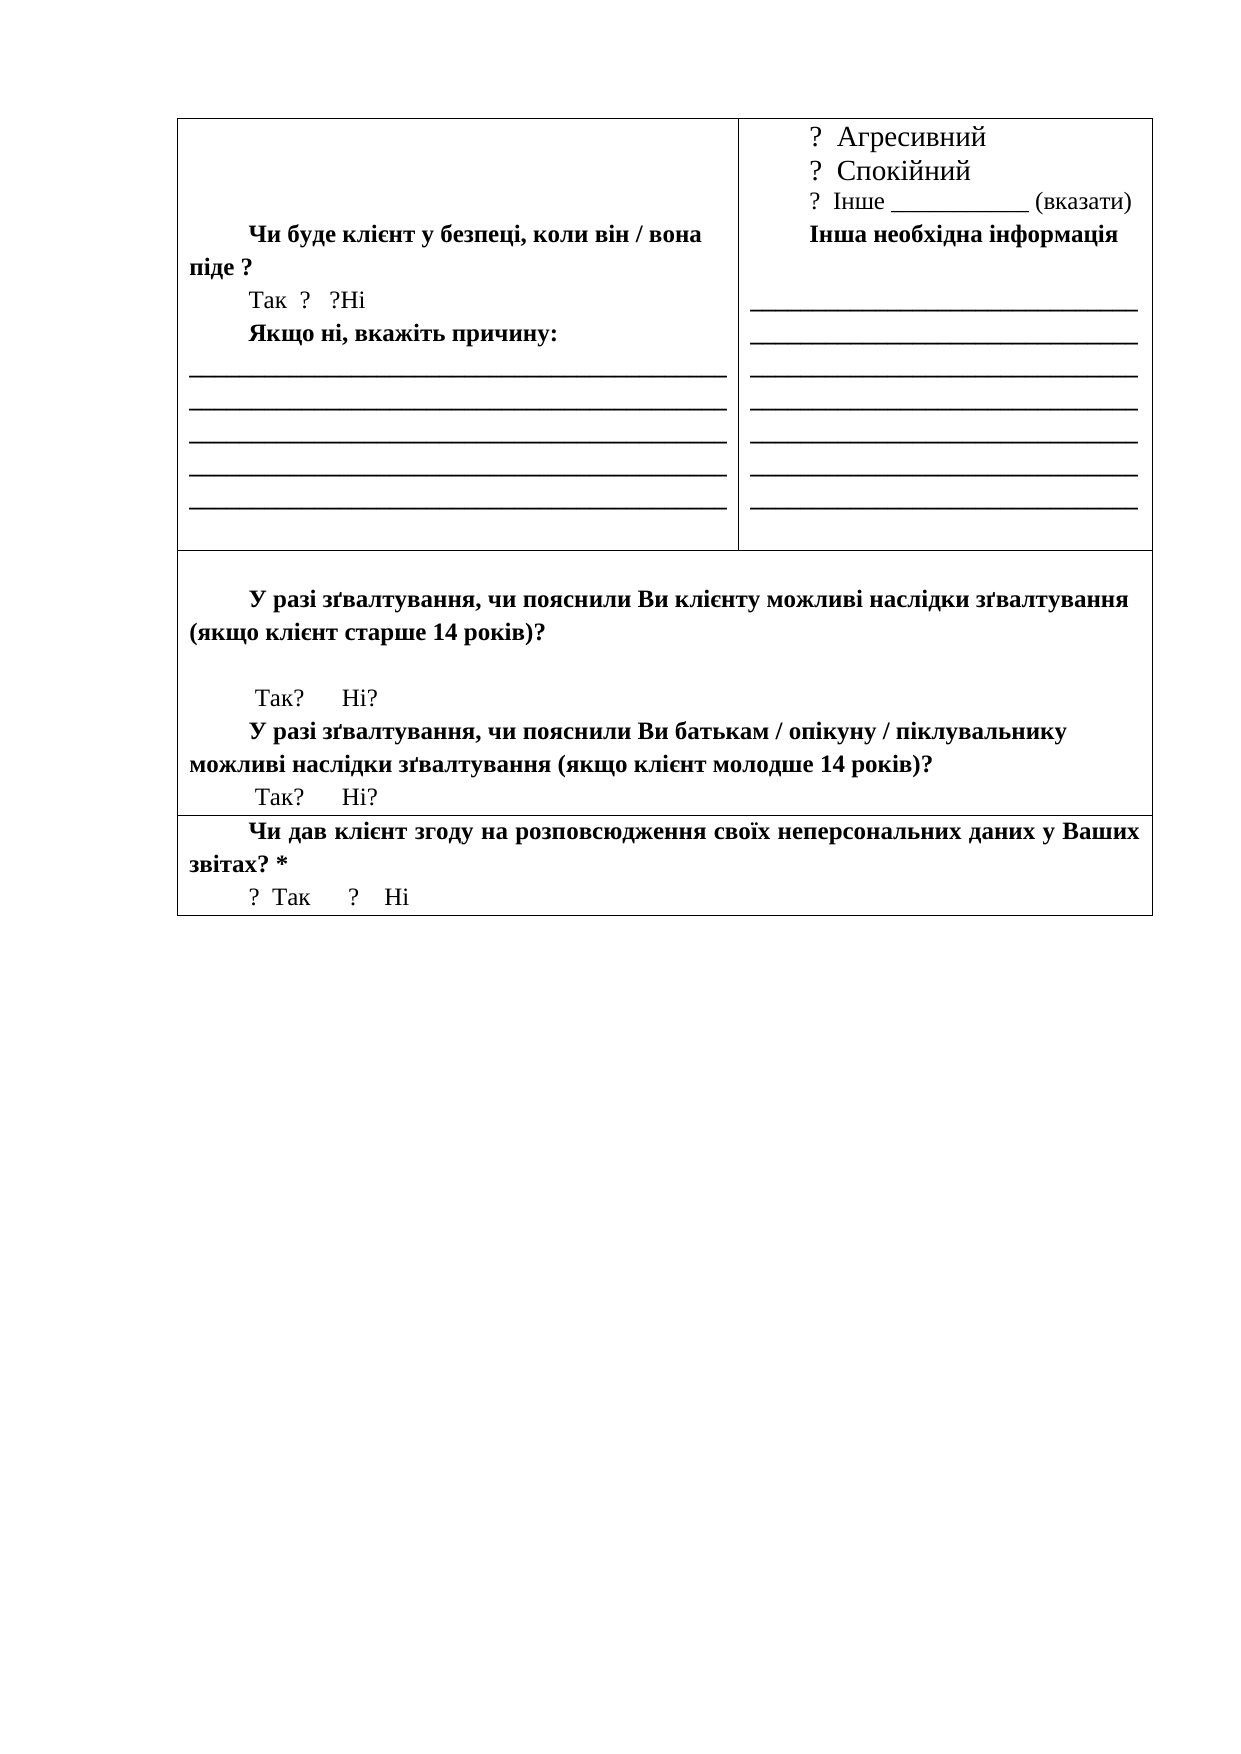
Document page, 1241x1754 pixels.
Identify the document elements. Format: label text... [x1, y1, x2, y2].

table_cell Чи дав клієнт згоду на розповсюдження своїх неперсональних даних у Ваших звітах? * Так Ні [178, 816, 1152, 915]
table_cell Інша необхідна інформація _________________________________________________________________________________________________________________________________________________________________________________________________________________________ [739, 219, 1152, 549]
table_cell У разі зґвалтування, чи пояснили Ви клієнту можливі наслідки зґвалтування (якщо клієнт старше 14 років)? Так Ні У разі зґвалтування, чи пояснили Ви батькам / опікуну / піклувальнику можливі наслідки зґвалтування (якщо клієнт молодше 14 років)? Так Ні [178, 551, 1152, 815]
table_cell Чи буде клієнт у безпеці, коли він / вона піде ? Так Ні Якщо ні, вкажіть причину: _______________________________________________________________________________________________________________________________________________________________________________________________________________________ [178, 219, 738, 549]
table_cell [178, 119, 738, 219]
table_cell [739, 119, 1152, 219]
